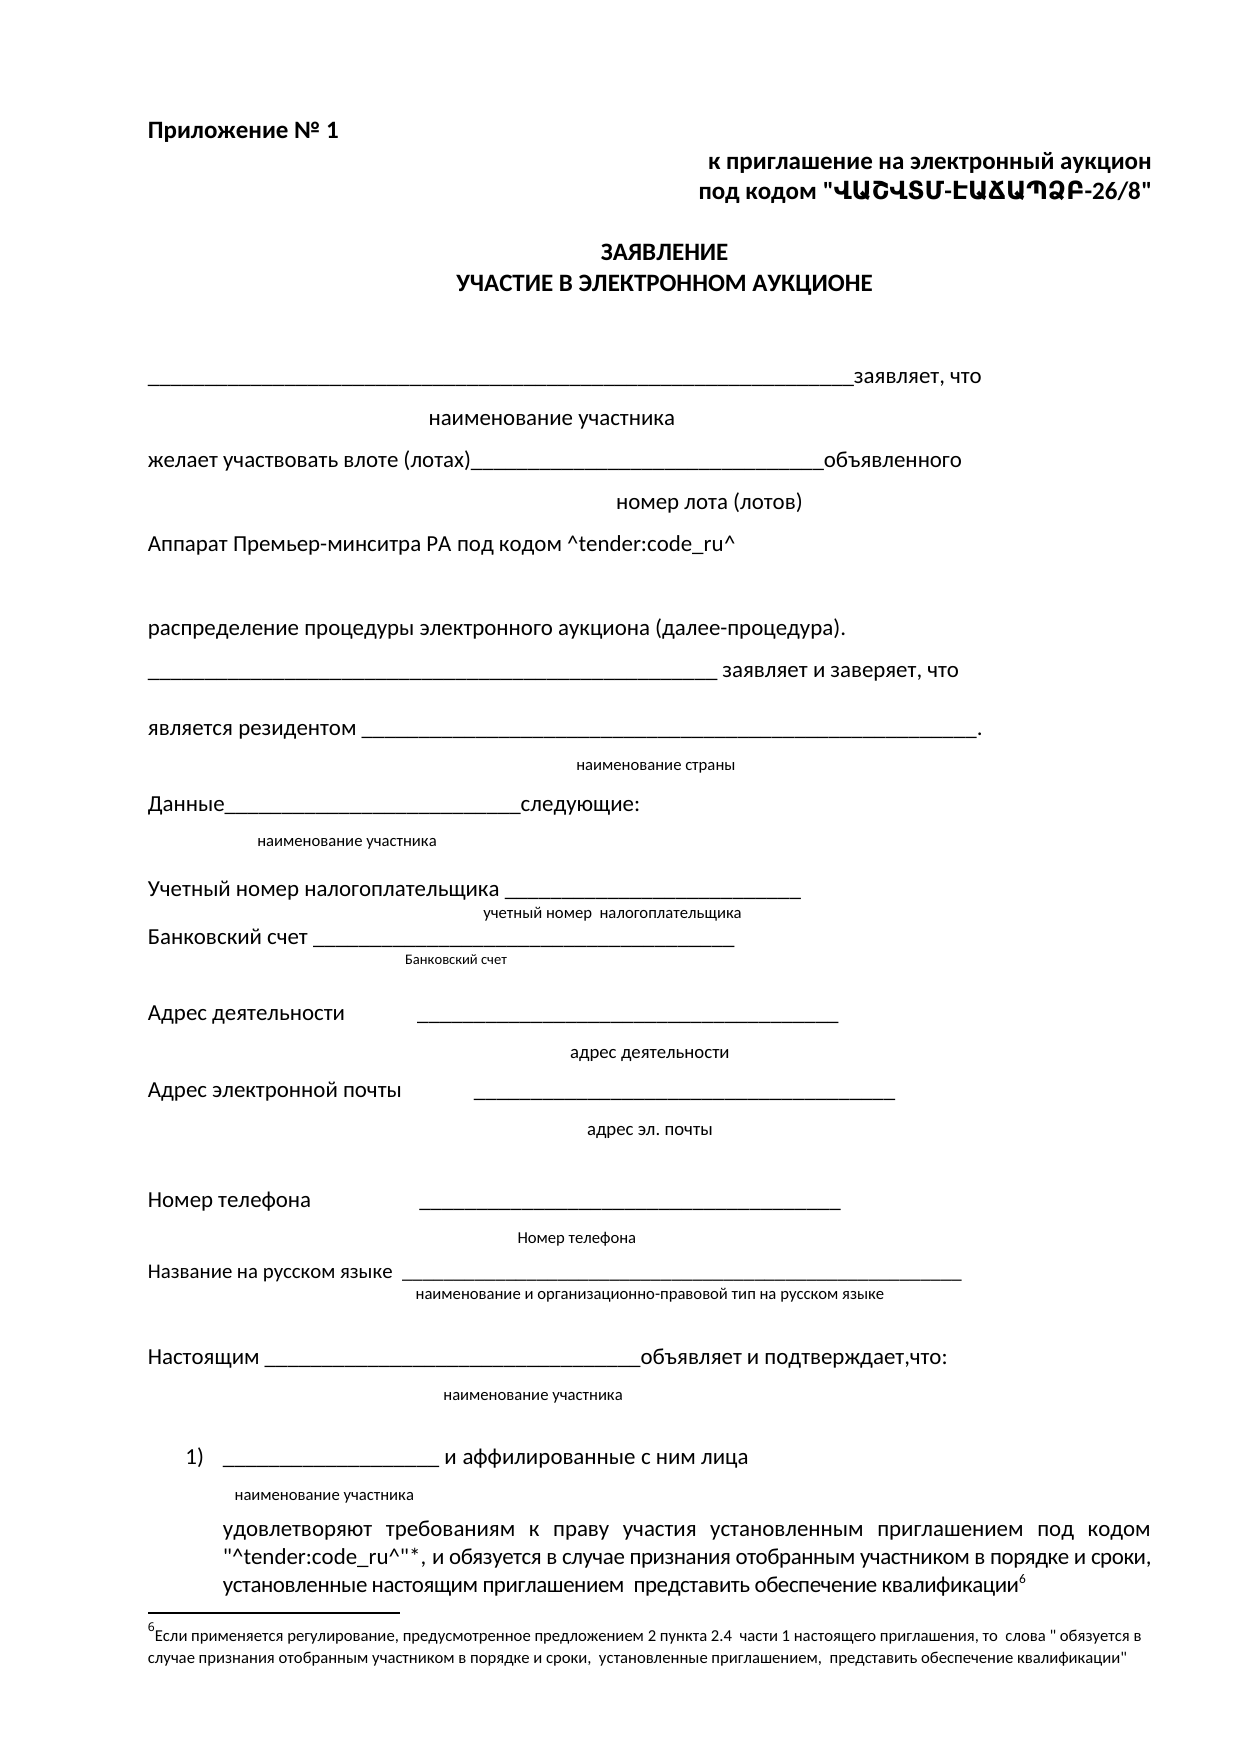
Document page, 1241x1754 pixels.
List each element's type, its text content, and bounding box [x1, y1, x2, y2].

text под кодом "ՎԱՇՎՏՄ-ԷԱՃԱՊՁԲ-26/8" [177, 176, 1152, 206]
text Номер телефона _____________________________________ [148, 1186, 1152, 1213]
text наименование участника [148, 1484, 1152, 1504]
text Адрес деятельности _____________________________________ [148, 998, 1152, 1026]
text желает участвовать влоте (лотах)_______________________________объявленного [148, 445, 1152, 473]
text наименование участника [443, 1384, 1152, 1404]
text наименование страны [576, 754, 1152, 775]
text учетный номер налогоплательщика [148, 902, 1152, 922]
text Данные__________________________следующие: [148, 789, 1152, 817]
text адрес деятельности [148, 1040, 1152, 1063]
text ЗАЯВЛЕНИЕ [177, 237, 1152, 267]
text является резидентом ______________________________________________________. [148, 713, 1152, 741]
text к приглашение на электронный аукцион [177, 145, 1152, 176]
text Настоящим _________________________________объявляет и подтверждает,что: [148, 1342, 1152, 1370]
list удовлетворяют требованиям к праву участия установленным приглашением под кодом "^tender:code_ru^"*, и обязуется в случае признания отобранным участником в порядке и сроки, установленные настоящим приглашением представить обеспечение квалификации [223, 1514, 1152, 1598]
text номер лота (лотов) [606, 487, 1152, 515]
text адрес эл. почты [148, 1117, 1152, 1140]
text Адрес электронной почты _____________________________________ [148, 1075, 1152, 1103]
text ______________________________________________________________заявляет, что [148, 361, 1152, 389]
text УЧАСТИЕ В ЭЛЕКТРОННОМ АУКЦИОНЕ [177, 267, 1152, 298]
text Банковский счет [148, 950, 1152, 968]
text наименование участника [148, 831, 1152, 851]
text Номер телефона [517, 1227, 1152, 1248]
list ___________________ и аффилированные с ним лица [185, 1442, 1152, 1470]
text 2.4 На этапе аукциона участник представляет сниженные ценовые предложения в порядке, установленном пунктом 2.2 части 2 настоящего приглашения, без необходимости загрузки новых документов в систему. Приложение № 1 [148, 86, 1152, 145]
text Аппарат Премьер-минситра РА под кодом ^tender:code_ru^ [148, 529, 1152, 557]
text распределение процедуры электронного аукциона (далее-процедура). [148, 613, 1152, 641]
text наименование участника [428, 403, 1152, 431]
text Учетный номер налогоплательщика __________________________ [148, 874, 1152, 902]
text наименование и организационно-правовой тип на русском языке [148, 1283, 1152, 1304]
text Название на русском языке ______________________________________________________ [148, 1258, 1152, 1283]
text Банковский счет _____________________________________ [148, 922, 1152, 950]
text __________________________________________________ заявляет и заверяет, что [148, 655, 1152, 683]
